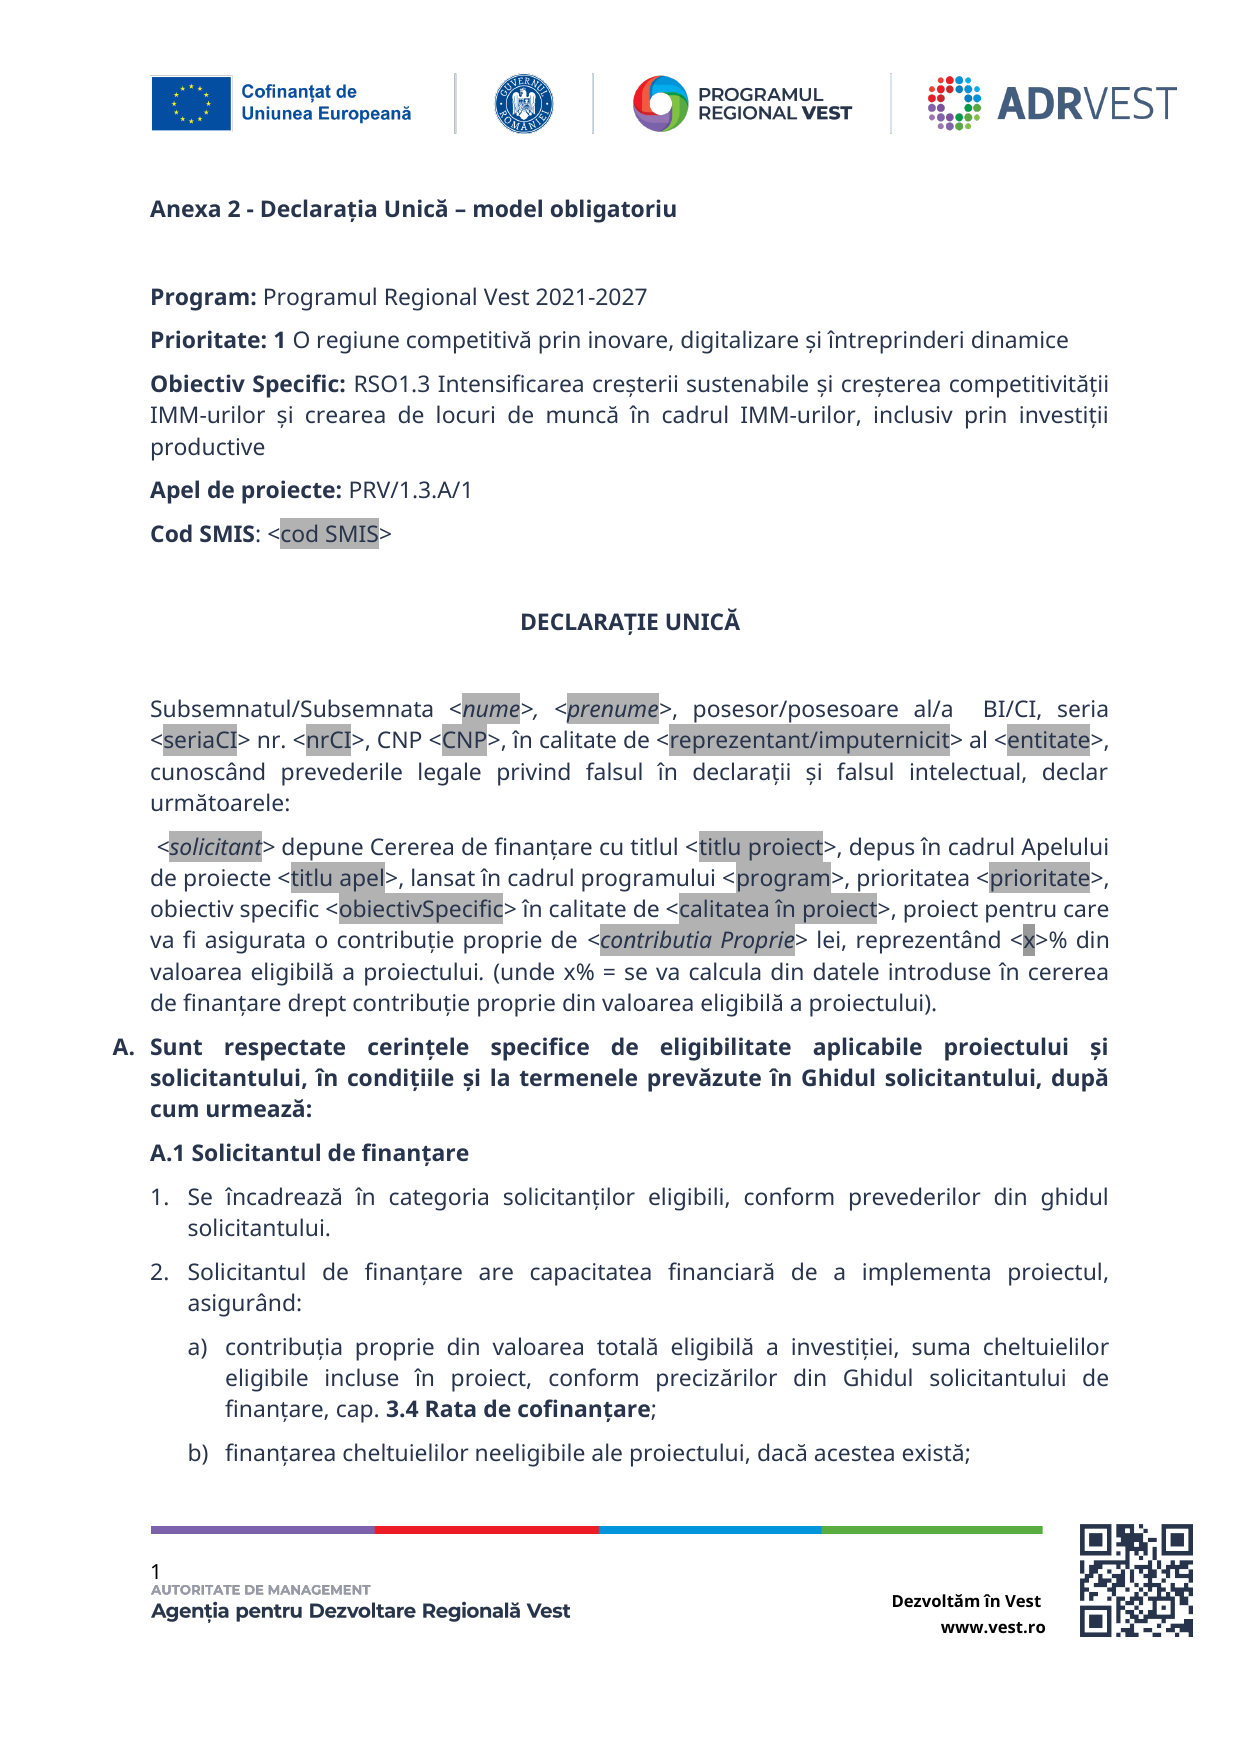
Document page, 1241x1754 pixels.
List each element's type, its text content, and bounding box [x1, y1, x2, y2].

list Sunt respectate cerințele specifice de eligibilitate aplicabile proiectului și solicitantului, în condițiile și la termenele prevăzute în Ghidul solicitantului, după cum urmează: [112, 1031, 1110, 1124]
text Program: Programul Regional Vest 2021-2027 [150, 281, 1110, 312]
text DECLARAȚIE UNICĂ [150, 606, 1110, 637]
text Cod SMIS: <cod SMIS> [379, 518, 1110, 549]
list contribuția proprie din valoarea totală eligibilă a investiției, suma cheltuielilor eligibile incluse în proiect, conform precizărilor din Ghidul solicitantului de finanțare, cap. 3.4 Rata de cofinanțare; [187, 1331, 1110, 1424]
list finanțarea cheltuielilor neeligibile ale proiectului, dacă acestea există; [187, 1437, 1110, 1468]
text Obiectiv Specific: RSO1.3 Intensificarea creșterii sustenabile și creșterea competitivității IMM-urilor și crearea de locuri de muncă în cadrul IMM-urilor, inclusiv prin investiții productive [150, 368, 1110, 462]
text Cod SMIS: <cod SMIS> [150, 518, 280, 549]
list Solicitantul de finanțare are capacitatea financiară de a implementa proiectul, asigurând: [150, 1256, 1110, 1318]
text Subsemnatul/Subsemnata <nume>, <prenume>, posesor/posesoare al/a BI/CI, seria <seriaCI> nr. <nrCI>, CNP <CNP>, în calitate de <reprezentant/imputernicit> al <entitate>, cunoscând prevederile legale privind falsul în declarații și falsul intelectual, declar următoarele: [150, 693, 1110, 818]
picture [1071, 1515, 1202, 1646]
list A.1 Solicitantul de finanțare [150, 1137, 1110, 1168]
picture [150, 73, 1177, 134]
text Apel de proiecte: PRV/1.3.A/1 [150, 474, 1110, 506]
list Se încadrează în categoria solicitanților eligibili, conform prevederilor din ghidul solicitantului. [150, 1181, 1110, 1243]
text Anexa 2 - Declaraţia Unică – model obligatoriu [150, 193, 1110, 224]
list <solicitant> depune Cererea de finanțare cu titlul <titlu proiect>, depus în cadrul Apelului de proiecte <titlu apel>, lansat în cadrul programului <program>, prioritatea <prioritate>, obiectiv specific <obiectivSpecific> în calitate de <calitatea în proiect>, proiect pentru care va fi asigurata o contribuție proprie de <contributia Proprie> lei, reprezentând <x>% din valoarea eligibilă a proiectului. (unde x% = se va calcula din datele introduse în cererea de finanțare drept contribuție proprie din valoarea eligibilă a proiectului). [150, 831, 1110, 1018]
text Prioritate: 1 O regiune competitivă prin inovare, digitalizare și întreprinderi dinamice [150, 324, 1110, 356]
